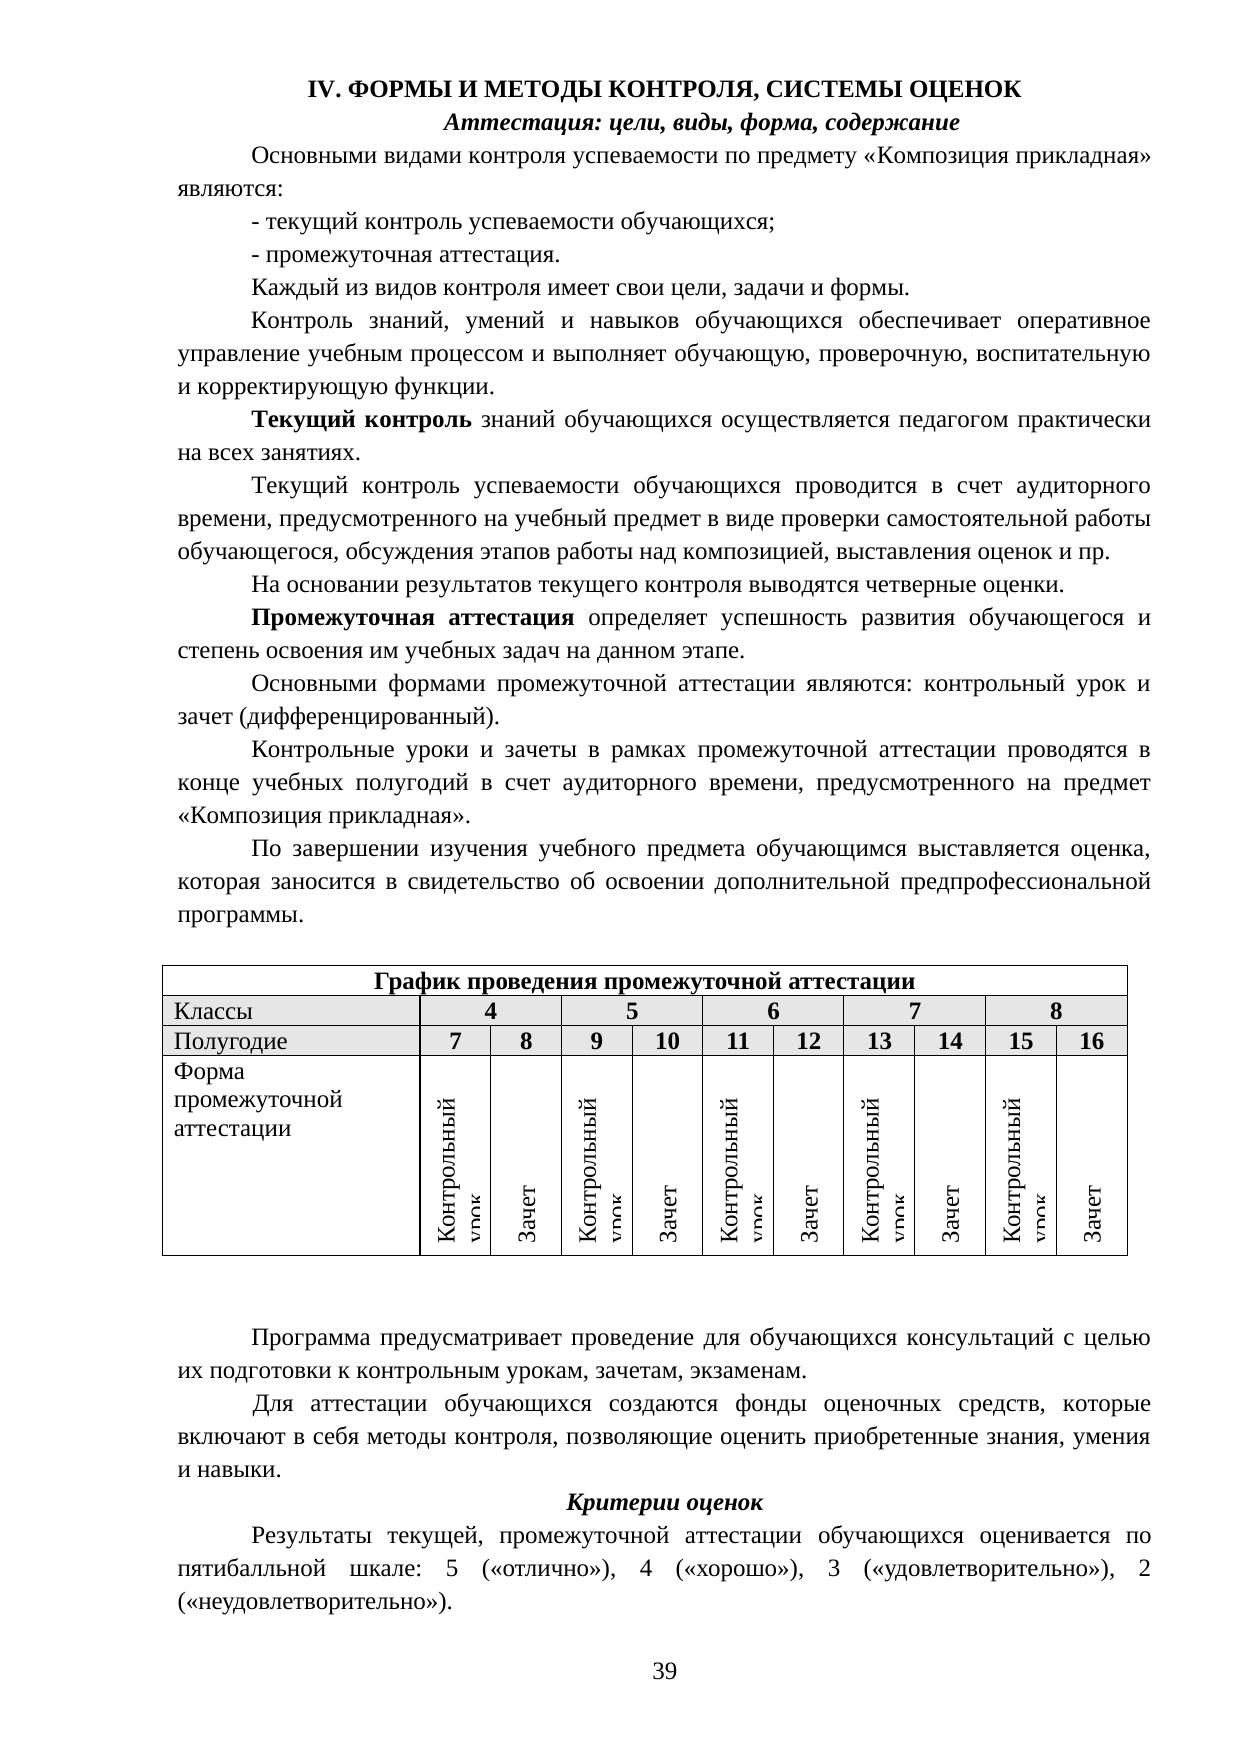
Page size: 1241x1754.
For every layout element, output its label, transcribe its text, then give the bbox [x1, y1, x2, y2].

table_cell Зачет [1057, 1056, 1127, 1255]
text Контрольные уроки и зачеты в рамках промежуточной аттестации проводятся в конце учебных полугодий в счет аудиторного времени, предусмотренного на предмет «Композиция прикладная». [177, 734, 1152, 829]
text На основании результатов текущего контроля выводятся четверные оценки. [177, 569, 1152, 598]
text Результаты текущей, промежуточной аттестации обучающихся оценивается по пятибалльной шкале: 5 («отлично»), 4 («хорошо»), 3 («удовлетворительно»), 2 («неудовлетворительно»). [177, 1520, 1152, 1615]
table_cell Классы [163, 996, 419, 1025]
text - промежуточная аттестация. [177, 239, 1152, 268]
table_cell 12 [774, 1026, 843, 1055]
table_cell 8 [986, 996, 1127, 1025]
text Текущий контроль успеваемости обучающихся проводится в счет аудиторного времени, предусмотренного на учебный предмет в виде проверки самостоятельной работы обучающегося, обсуждения этапов работы над композицией, выставления оценок и пр. [177, 470, 1152, 565]
text Каждый из видов контроля имеет свои цели, задачи и формы. [177, 272, 1152, 301]
table_cell Зачет [774, 1056, 843, 1255]
table_cell Полугодие [163, 1026, 419, 1055]
table_cell 13 [844, 1026, 914, 1055]
table_cell Зачет [491, 1056, 561, 1255]
text Аттестация: цели, виды, форма, содержание [252, 107, 1152, 136]
table_cell Зачет [633, 1056, 702, 1255]
text Программа предусматривает проведение для обучающихся консультаций с целью их подготовки к контрольным урокам, зачетам, экзаменам. [177, 1322, 1152, 1384]
table_cell 5 [562, 996, 702, 1025]
table_cell Зачет [915, 1056, 985, 1255]
table_cell 7 [844, 996, 985, 1025]
text - текущий контроль успеваемости обучающихся; [177, 206, 1152, 235]
table_cell 10 [633, 1026, 702, 1055]
table_cell 7 [421, 1026, 490, 1055]
table_cell 9 [562, 1026, 632, 1055]
text Текущий контроль знаний обучающихся осуществляется педагогом практически на всех занятиях. [177, 404, 1152, 466]
text По завершении изучения учебного предмета обучающимся выставляется оценка, которая заносится в свидетельство об освоении дополнительной предпрофессиональной программы. [177, 833, 1152, 928]
table_cell Контрольный урок [844, 1056, 914, 1255]
table_cell Контрольный урок [703, 1056, 773, 1255]
text Для аттестации обучающихся создаются фонды оценочных средств, которые включают в себя методы контроля, позволяющие оценить приобретенные знания, умения и навыки. [177, 1388, 1152, 1483]
table_cell 6 [703, 996, 843, 1025]
table_cell 16 [1057, 1026, 1127, 1055]
table_cell 11 [703, 1026, 773, 1055]
text Контроль знаний, умений и навыков обучающихся обеспечивает оперативное управление учебным процессом и выполняет обучающую, проверочную, воспитательную и корректирующую функции. [177, 305, 1152, 400]
table_cell 8 [491, 1026, 561, 1055]
text Основными видами контроля успеваемости по предмету «Композиция прикладная» являются: [177, 140, 1152, 202]
table_cell 14 [915, 1026, 985, 1055]
table_cell Форма промежуточной аттестации [163, 1056, 419, 1255]
table_cell 4 [421, 996, 561, 1025]
text Основными формами промежуточной аттестации являются: контрольный урок и зачет (дифференцированный). [177, 668, 1152, 730]
table_header График проведения промежуточной аттестации [163, 966, 1127, 995]
table_cell Контрольный урок [986, 1056, 1056, 1255]
text IV. ФОРМЫ И МЕТОДЫ КОНТРОЛЯ, СИСТЕМЫ ОЦЕНОК [177, 74, 1152, 103]
text Критерии оценок [177, 1487, 1152, 1516]
text Промежуточная аттестация определяет успешность развития обучающегося и степень освоения им учебных задач на данном этапе. [177, 602, 1152, 664]
table_cell Контрольный урок [562, 1056, 632, 1255]
table_cell Контрольный урок [421, 1056, 490, 1255]
table_cell 15 [986, 1026, 1056, 1055]
